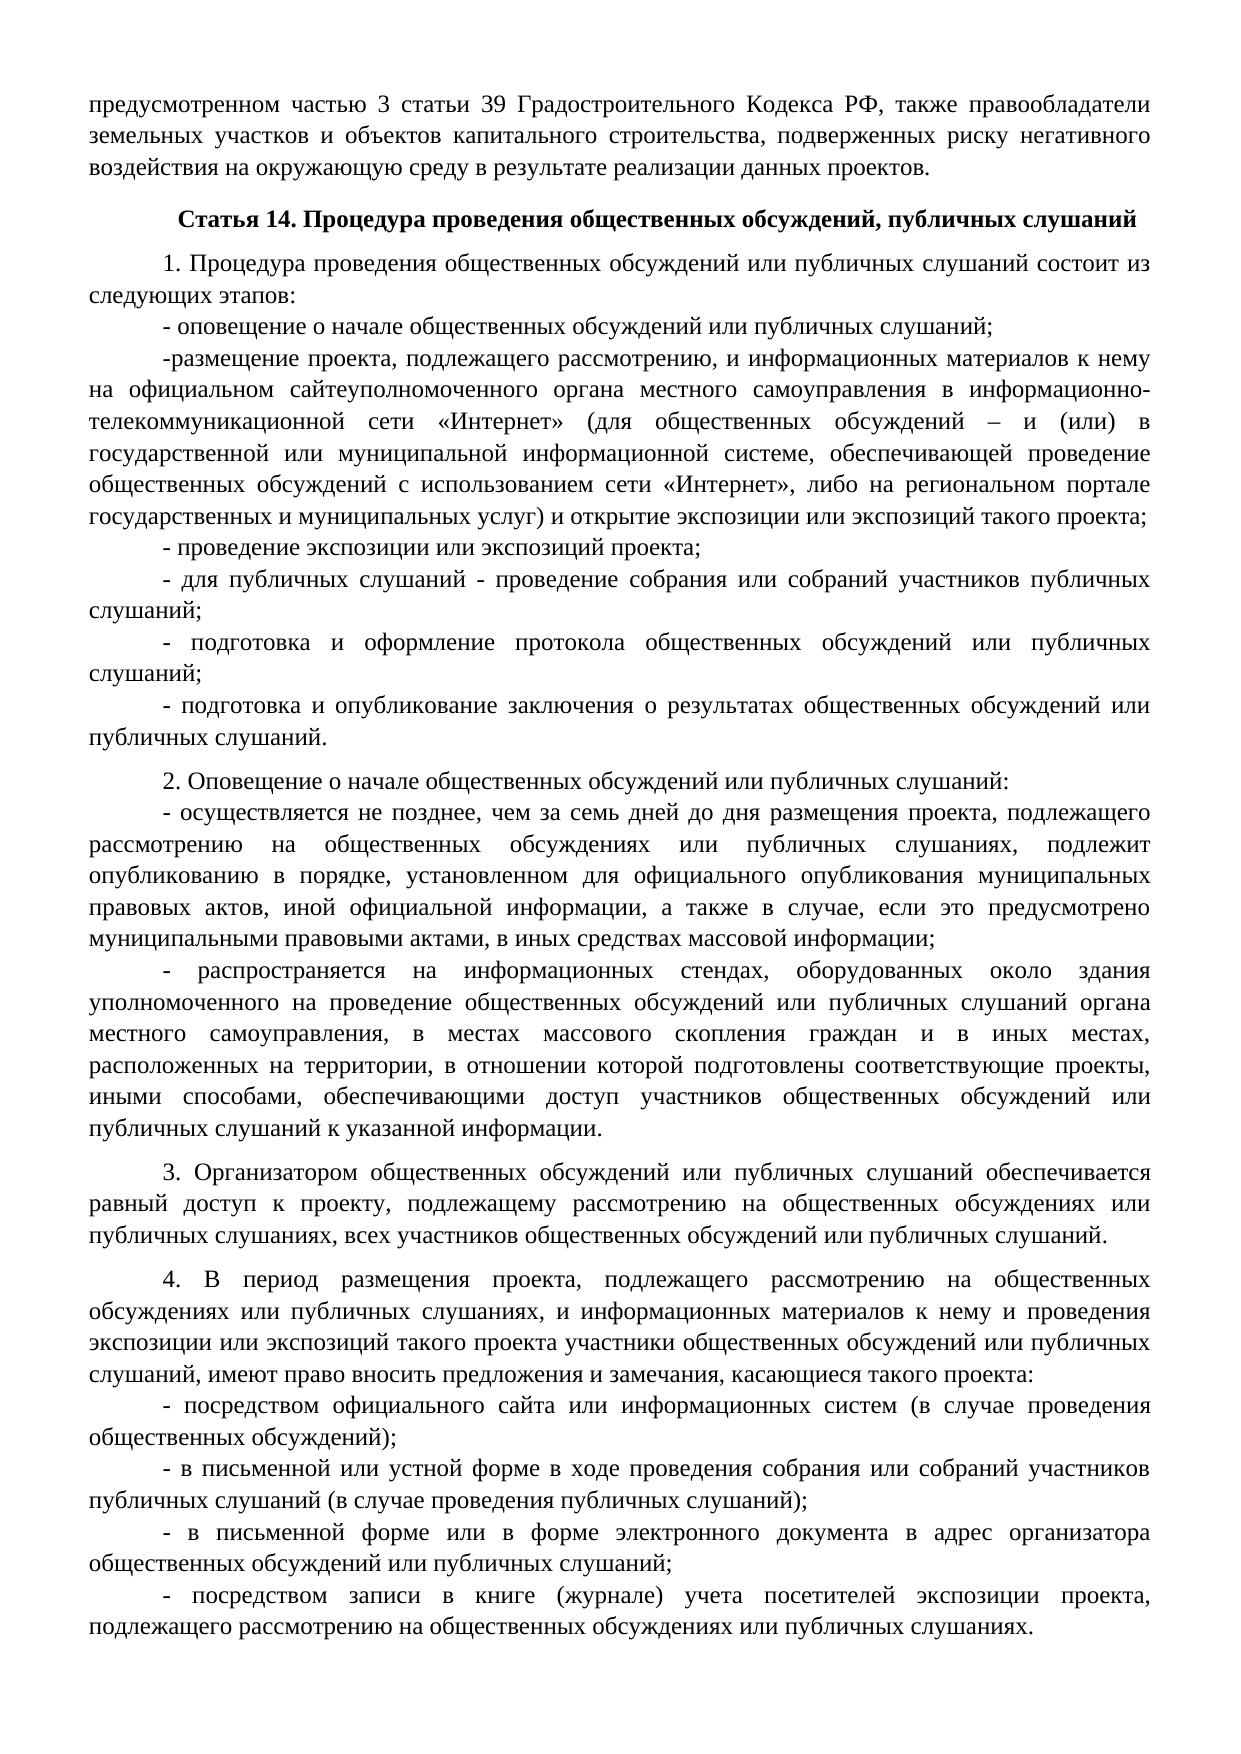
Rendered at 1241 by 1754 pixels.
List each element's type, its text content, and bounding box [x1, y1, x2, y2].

text - в письменной или устной форме в ходе проведения собрания или собраний участников публичных слушаний (в случае проведения публичных слушаний); [89, 1453, 1152, 1514]
text - посредством официального сайта или информационных систем (в случае проведения общественных обсуждений); [89, 1390, 1152, 1451]
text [89, 89, 1152, 181]
text - проведение экспозиции или экспозиций проекта; [89, 532, 1152, 561]
text -размещение проекта, подлежащего рассмотрению, и информационных материалов к нему на официальном сайтеуполномоченного органа местного самоуправления в информационно-телекоммуникационной сети «Интернет» (для общественных обсуждений – и (или) в государственной или муниципальной информационной системе, обеспечивающей проведение общественных обсуждений с использованием сети «Интернет», либо на региональном портале государственных и муниципальных услуг) и открытие экспозиции или экспозиций такого проекта; [89, 343, 1152, 529]
text 1. Процедура проведения общественных обсуждений или публичных слушаний состоит из следующих этапов: [89, 248, 1152, 308]
text 2. Оповещение о начале общественных обсуждений или публичных слушаний: [89, 766, 1152, 794]
text - осуществляется не позднее, чем за семь дней до дня размещения проекта, подлежащего рассмотрению на общественных обсуждениях или публичных слушаниях, подлежит опубликованию в порядке, установленном для официального опубликования муниципальных правовых актов, иной официальной информации, а также в случае, если это предусмотрено муниципальными правовыми актами, в иных средствах массовой информации; [89, 797, 1152, 952]
text 4. В период размещения проекта, подлежащего рассмотрению на общественных обсуждениях или публичных слушаниях, и информационных материалов к нему и проведения экспозиции или экспозиций такого проекта участники общественных обсуждений или публичных слушаний, имеют право вносить предложения и замечания, касающиеся такого проекта: [89, 1264, 1152, 1388]
text - посредством записи в книге (журнале) учета посетителей экспозиции проекта, подлежащего рассмотрению на общественных обсуждениях или публичных слушаниях. [89, 1580, 1152, 1640]
text - оповещение о начале общественных обсуждений или публичных слушаний; [89, 311, 1152, 340]
subtitle Статья 14. Процедура проведения общественных обсуждений, публичных слушаний [89, 204, 1152, 233]
text 3. Организатором общественных обсуждений или публичных слушаний обеспечивается равный доступ к проекту, подлежащему рассмотрению на общественных обсуждениях или публичных слушаниях, всех участников общественных обсуждений или публичных слушаний. [89, 1157, 1152, 1249]
text - подготовка и оформление протокола общественных обсуждений или публичных слушаний; [89, 627, 1152, 687]
text - распространяется на информационных стендах, оборудованных около здания уполномоченного на проведение общественных обсуждений или публичных слушаний органа местного самоуправления, в местах массового скопления граждан и в иных местах, расположенных на территории, в отношении которой подготовлены соответствующие проекты, иными способами, обеспечивающими доступ участников общественных обсуждений или публичных слушаний к указанной информации. [89, 955, 1152, 1142]
text - для публичных слушаний - проведение собрания или собраний участников публичных слушаний; [89, 564, 1152, 624]
text - подготовка и опубликование заключения о результатах общественных обсуждений или публичных слушаний. [89, 690, 1152, 750]
text - в письменной форме или в форме электронного документа в адрес организатора общественных обсуждений или публичных слушаний; [89, 1517, 1152, 1577]
